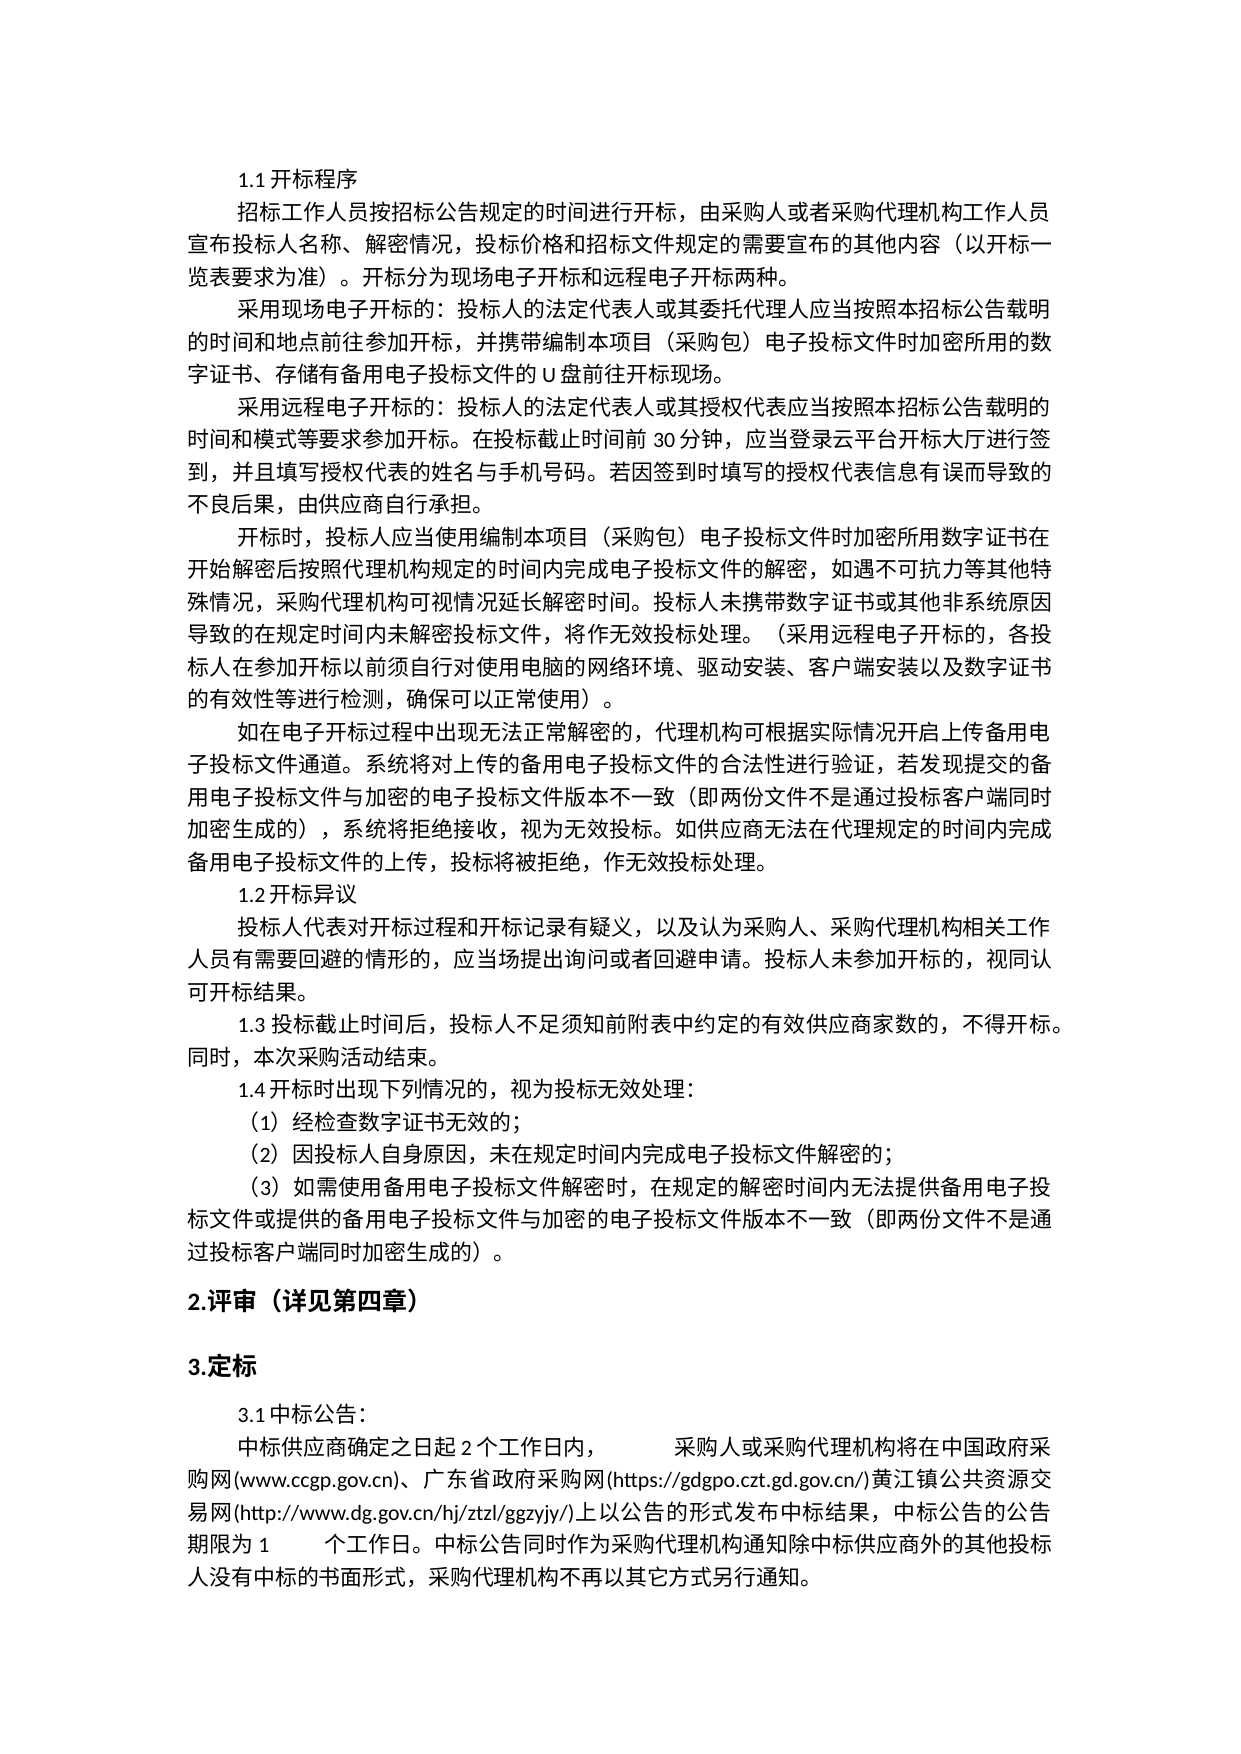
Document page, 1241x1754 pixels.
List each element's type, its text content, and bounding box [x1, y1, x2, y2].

text 开标时，投标人应当使用编制本项目（采购包）电子投标文件时加密所用数字证书在开始解密后按照代理机构规定的时间内完成电子投标文件的解密，如遇不可抗力等其他特殊情况，采购代理机构可视情况延长解密时间。投标人未携带数字证书或其他非系统原因导致的在规定时间内未解密投标文件，将作无效投标处理。（采用远程电子开标的，各投标人在参加开标以前须自行对使用电脑的网络环境、驱动安装、客户端安装以及数字证书的有效性等进行检测，确保可以正常使用）。 [187, 519, 1053, 714]
text （3）如需使用备用电子投标文件解密时，在规定的解密时间内无法提供备用电子投标文件或提供的备用电子投标文件与加密的电子投标文件版本不一致（即两份文件不是通过投标客户端同时加密生成的）。 [187, 1169, 1053, 1267]
text 2.评审（详见第四章） [187, 1267, 1053, 1332]
text （2）因投标人自身原因，未在规定时间内完成电子投标文件解密的； [187, 1137, 1053, 1169]
text 1.1 开标程序 [187, 162, 1053, 194]
text 3.定标 [187, 1332, 1053, 1397]
text 1.4开标时出现下列情况的，视为投标无效处理： [187, 1072, 1053, 1104]
text 招标工作人员按招标公告规定的时间进行开标，由采购人或者采购代理机构工作人员宣布投标人名称、解密情况，投标价格和招标文件规定的需要宣布的其他内容（以开标一览表要求为准）。开标分为现场电子开标和远程电子开标两种。 [187, 194, 1053, 292]
text 3.1中标公告： [187, 1397, 1053, 1429]
text 1.2开标异议 [187, 877, 1053, 909]
text 采用现场电子开标的：投标人的法定代表人或其委托代理人应当按照本招标公告载明的时间和地点前往参加开标，并携带编制本项目（采购包）电子投标文件时加密所用的数字证书、存储有备用电子投标文件的U盘前往开标现场。 [187, 292, 1053, 389]
text 如在电子开标过程中出现无法正常解密的，代理机构可根据实际情况开启上传备用电子投标文件通道。系统将对上传的备用电子投标文件的合法性进行验证，若发现提交的备用电子投标文件与加密的电子投标文件版本不一致（即两份文件不是通过投标客户端同时加密生成的），系统将拒绝接收，视为无效投标。如供应商无法在代理规定的时间内完成备用电子投标文件的上传，投标将被拒绝，作无效投标处理。 [187, 714, 1053, 877]
text 中标供应商确定之日起2个工作日内， 采购人或采购代理机构将在中国政府采购网(www.ccgp.gov.cn)、广东省政府采购网(https://gdgpo.czt.gd.gov.cn/)黄江镇公共资源交易网(http://www.dg.gov.cn/hj/ztzl/ggzyjy/)上以公告的形式发布中标结果，中标公告的公告期限为 1 个工作日。中标公告同时作为采购代理机构通知除中标供应商外的其他投标人没有中标的书面形式，采购代理机构不再以其它方式另行通知。 [187, 1429, 1053, 1592]
text 采用远程电子开标的：投标人的法定代表人或其授权代表应当按照本招标公告载明的时间和模式等要求参加开标。在投标截止时间前30分钟，应当登录云平台开标大厅进行签到，并且填写授权代表的姓名与手机号码。若因签到时填写的授权代表信息有误而导致的不良后果，由供应商自行承担。 [187, 389, 1053, 519]
text （1）经检查数字证书无效的； [187, 1104, 1053, 1137]
text 投标人代表对开标过程和开标记录有疑义，以及认为采购人、采购代理机构相关工作人员有需要回避的情形的，应当场提出询问或者回避申请。投标人未参加开标的，视同认可开标结果。 [187, 909, 1053, 1007]
text 1.3 投标截止时间后，投标人不足须知前附表中约定的有效供应商家数的，不得开标。同时，本次采购活动结束。 [187, 1007, 1053, 1072]
